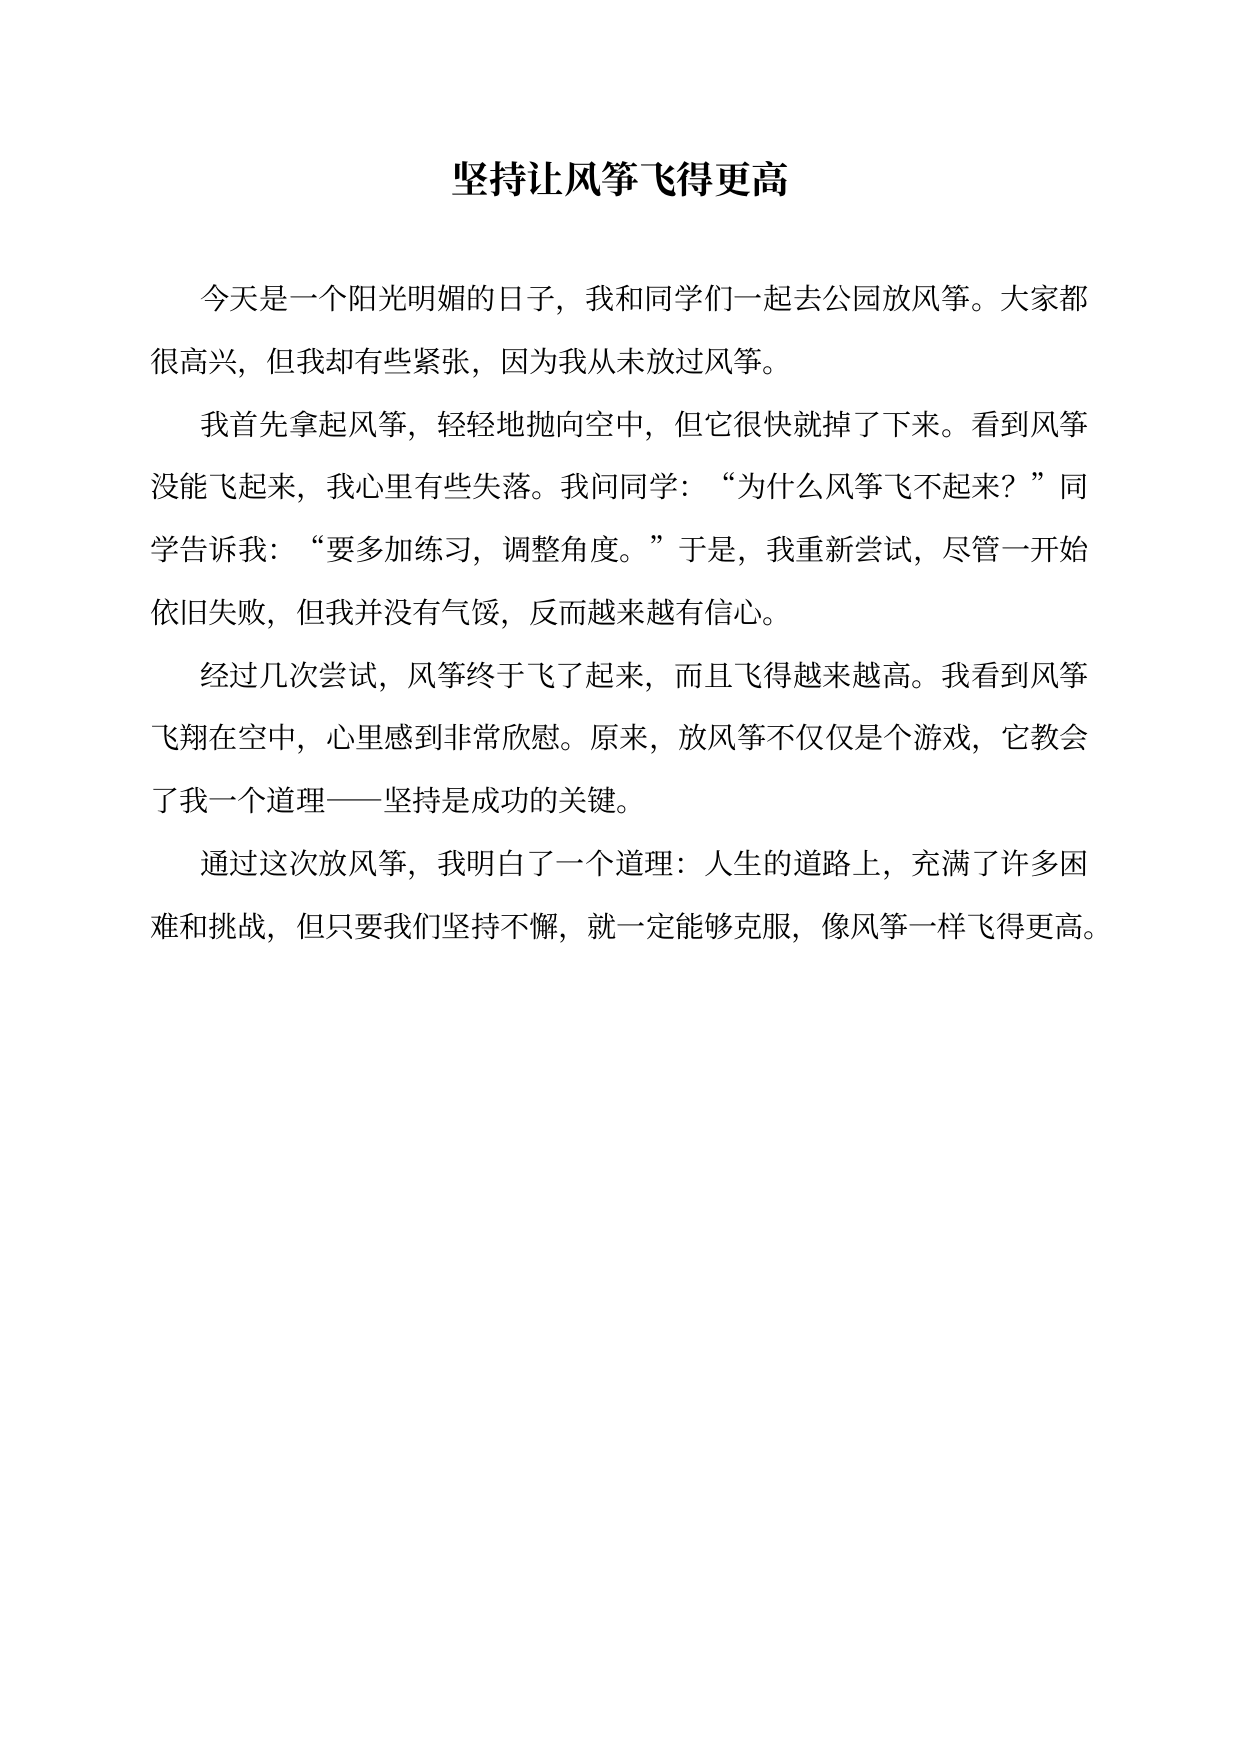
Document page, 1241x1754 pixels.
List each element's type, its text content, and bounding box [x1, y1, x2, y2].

text 通过这次放风筝，我明白了一个道理：人生的道路上，充满了许多困难和挑战，但只要我们坚持不懈，就一定能够克服，像风筝一样飞得更高。 [150, 841, 1090, 946]
subtitle 坚持让风筝飞得更高 [150, 150, 1090, 204]
text 经过几次尝试，风筝终于飞了起来，而且飞得越来越高。我看到风筝飞翔在空中，心里感到非常欣慰。原来，放风筝不仅仅是个游戏，它教会了我一个道理——坚持是成功的关键。 [150, 653, 1090, 820]
text 今天是一个阳光明媚的日子，我和同学们一起去公园放风筝。大家都很高兴，但我却有些紧张，因为我从未放过风筝。 [150, 276, 1090, 380]
text 我首先拿起风筝，轻轻地抛向空中，但它很快就掉了下来。看到风筝没能飞起来，我心里有些失落。我问同学：“为什么风筝飞不起来？”同学告诉我：“要多加练习，调整角度。”于是，我重新尝试，尽管一开始依旧失败，但我并没有气馁，反而越来越有信心。 [150, 401, 1090, 632]
